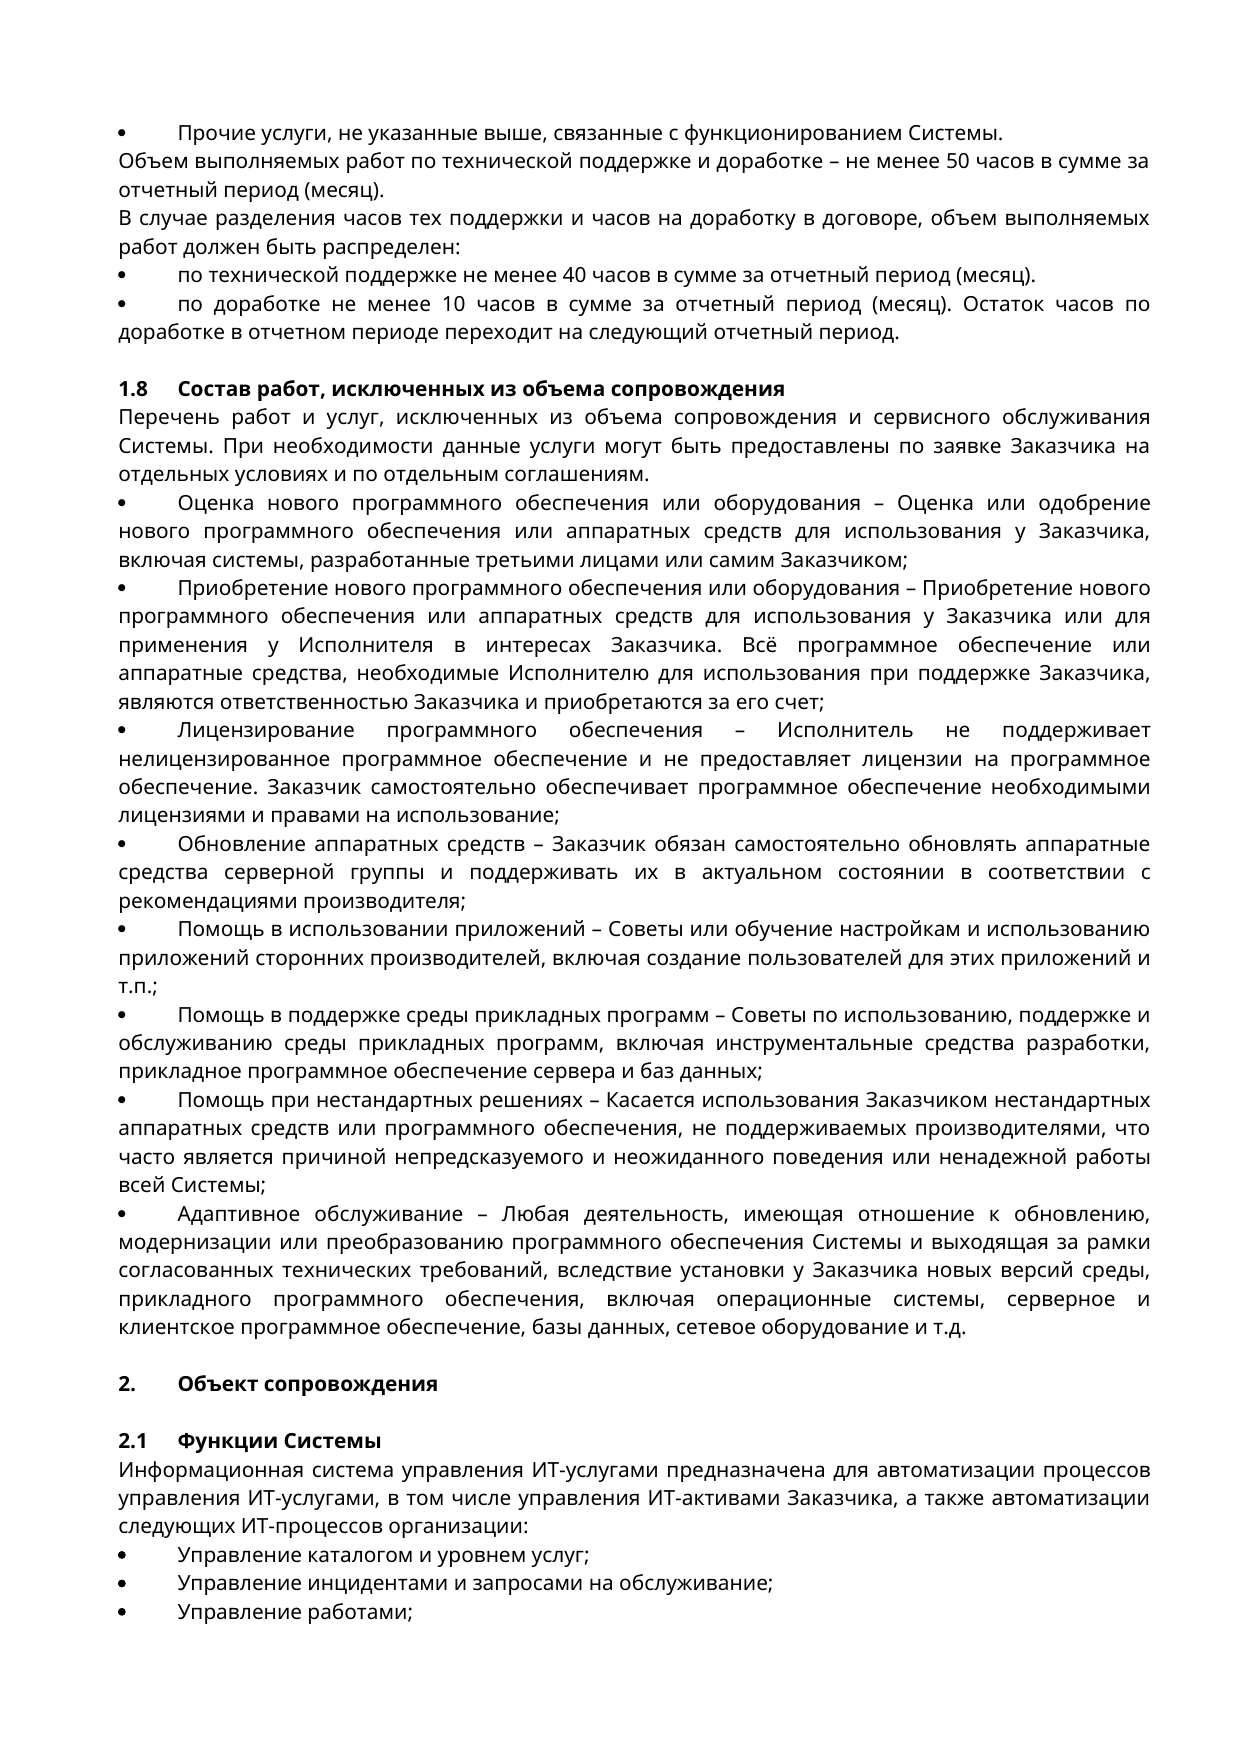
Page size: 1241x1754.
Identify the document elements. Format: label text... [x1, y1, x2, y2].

list по технической поддержке не менее 40 часов в сумме за отчетный период (месяц). [118, 260, 1152, 289]
text В случае разделения часов тех поддержки и часов на доработку в договоре, объем выполняемых работ должен быть распределен: [118, 203, 1152, 260]
list Управление каталогом и уровнем услуг; [118, 1540, 1152, 1568]
text Объем выполняемых работ по технической поддержке и доработке – не менее 50 часов в сумме за отчетный период (месяц). [118, 147, 1152, 203]
list Обновление аппаратных средств – Заказчик обязан самостоятельно обновлять аппаратные средства серверной группы и поддерживать их в актуальном состоянии в соответствии с рекомендациями производителя; [118, 829, 1152, 914]
list Оценка нового программного обеспечения или оборудования – Оценка или одобрение нового программного обеспечения или аппаратных средств для использования у Заказчика, включая системы, разработанные третьими лицами или самим Заказчиком; [118, 488, 1152, 573]
text Информационная система управления ИТ-услугами предназначена для автоматизации процессов управления ИТ-услугами, в том числе управления ИТ-активами Заказчика, а также автоматизации следующих ИТ-процессов организации: [118, 1455, 1152, 1540]
list Адаптивное обслуживание – Любая деятельность, имеющая отношение к обновлению, модернизации или преобразованию программного обеспечения Системы и выходящая за рамки согласованных технических требований, вследствие установки у Заказчика новых версий среды, прикладного программного обеспечения, включая операционные системы, серверное и клиентское программное обеспечение, базы данных, сетевое оборудование и т.д. [118, 1199, 1152, 1341]
list Объект сопровождения [118, 1369, 1152, 1398]
list Помощь в поддержке среды прикладных программ – Советы по использованию, поддержке и обслуживанию среды прикладных программ, включая инструментальные средства разработки, прикладное программное обеспечение сервера и баз данных; [118, 1000, 1152, 1085]
list Функции Системы [118, 1426, 1152, 1455]
list Помощь при нестандартных решениях – Касается использования Заказчиком нестандартных аппаратных средств или программного обеспечения, не поддерживаемых производителями, что часто является причиной непредсказуемого и неожиданного поведения или ненадежной работы всей Системы; [118, 1085, 1152, 1199]
list Помощь в использовании приложений – Советы или обучение настройкам и использованию приложений сторонних производителей, включая создание пользователей для этих приложений и т.п.; [118, 914, 1152, 1000]
list Управление работами; [118, 1597, 1152, 1625]
list по доработке не менее 10 часов в сумме за отчетный период (месяц). Остаток часов по доработке в отчетном периоде переходит на следующий отчетный период. [118, 289, 1152, 346]
list Прочие услуги, не указанные выше, связанные с функционированием Системы. [118, 118, 1152, 147]
list Приобретение нового программного обеспечения или оборудования – Приобретение нового программного обеспечения или аппаратных средств для использования у Заказчика или для применения у Исполнителя в интересах Заказчика. Всё программное обеспечение или аппаратные средства, необходимые Исполнителю для использования при поддержке Заказчика, являются ответственностью Заказчика и приобретаются за его счет; [118, 573, 1152, 715]
list Лицензирование программного обеспечения – Исполнитель не поддерживает нелицензированное программное обеспечение и не предоставляет лицензии на программное обеспечение. Заказчик самостоятельно обеспечивает программное обеспечение необходимыми лицензиями и правами на использование; [118, 715, 1152, 829]
text Перечень работ и услуг, исключенных из объема сопровождения и сервисного обслуживания Системы. При необходимости данные услуги могут быть предоставлены по заявке Заказчика на отдельных условиях и по отдельным соглашениям. [118, 402, 1152, 488]
list Состав работ, исключенных из объема сопровождения [118, 374, 1152, 402]
list Управление инцидентами и запросами на обслуживание; [118, 1568, 1152, 1597]
